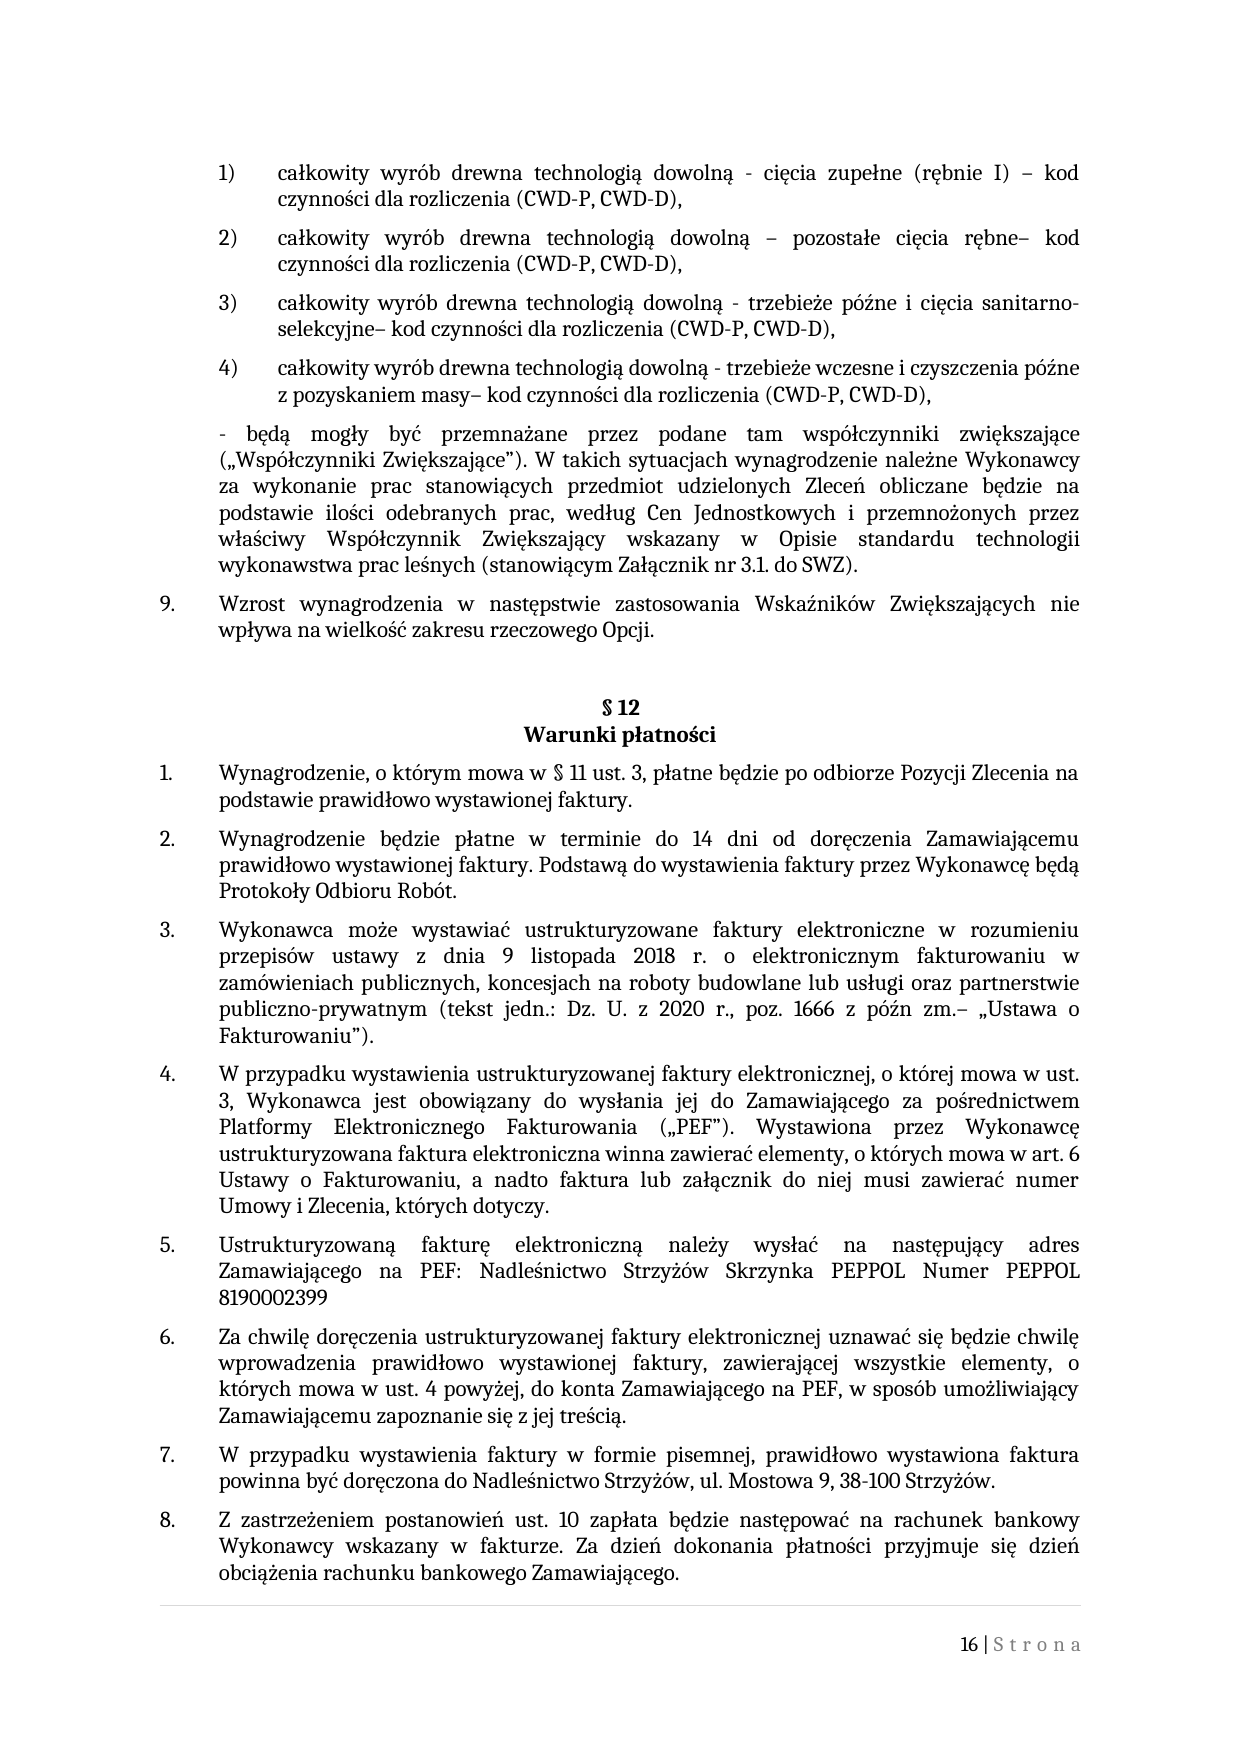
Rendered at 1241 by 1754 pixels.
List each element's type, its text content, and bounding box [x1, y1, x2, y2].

text 9. Wzrost wynagrodzenia w następstwie zastosowania Wskaźników Zwiększających nie wpływa na wielkość zakresu rzeczowego Opcji. [159, 591, 1081, 644]
list Wynagrodzenie, o którym mowa w § 11 ust. 3, płatne będzie po odbiorze Pozycji Zlecenia na podstawie prawidłowo wystawionej faktury. [159, 760, 1081, 813]
text 1) całkowity wyrób drewna technologią dowolną - cięcia zupełne (rębnie I) – kod czynności dla rozliczenia (CWD-P, CWD-D), [218, 159, 1081, 212]
text 3) całkowity wyrób drewna technologią dowolną - trzebieże późne i cięcia sanitarno-selekcyjne– kod czynności dla rozliczenia (CWD-P, CWD-D), [218, 290, 1081, 343]
list Ustrukturyzowaną fakturę elektroniczną należy wysłać na następujący adres Zamawiającego na PEF: Nadleśnictwo Strzyżów Skrzynka PEPPOL Numer PEPPOL 8190002399 [159, 1232, 1081, 1311]
text 2) całkowity wyrób drewna technologią dowolną – pozostałe cięcia rębne– kod czynności dla rozliczenia (CWD-P, CWD-D), [218, 225, 1081, 277]
list Wynagrodzenie będzie płatne w terminie do 14 dni od doręczenia Zamawiającemu prawidłowo wystawionej faktury. Podstawą do wystawienia faktury przez Wykonawcę będą Protokoły Odbioru Robót. [159, 825, 1081, 904]
text 4) całkowity wyrób drewna technologią dowolną - trzebieże wczesne i czyszczenia późne z pozyskaniem masy– kod czynności dla rozliczenia (CWD-P, CWD-D), [218, 355, 1081, 408]
text § 12 Warunki płatności [159, 695, 1081, 748]
list W przypadku wystawienia faktury w formie pisemnej, prawidłowo wystawiona faktura powinna być doręczona do Nadleśnictwo Strzyżów, ul. Mostowa 9, 38-100 Strzyżów. [159, 1441, 1081, 1494]
list Za chwilę doręczenia ustrukturyzowanej faktury elektronicznej uznawać się będzie chwilę wprowadzenia prawidłowo wystawionej faktury, zawierającej wszystkie elementy, o których mowa w ust. 4 powyżej, do konta Zamawiającego na PEF, w sposób umożliwiający Zamawiającemu zapoznanie się z jej treścią. [159, 1323, 1081, 1429]
list Wykonawca może wystawiać ustrukturyzowane faktury elektroniczne w rozumieniu przepisów ustawy z dnia 9 listopada 2018 r. o elektronicznym fakturowaniu w zamówieniach publicznych, koncesjach na roboty budowlane lub usługi oraz partnerstwie publiczno-prywatnym (tekst jedn.: Dz. U. z 2020 r., poz. 1666 z późn zm.– „Ustawa o Fakturowaniu”). [159, 917, 1081, 1049]
list Z zastrzeżeniem postanowień ust. 10 zapłata będzie następować na rachunek bankowy Wykonawcy wskazany w fakturze. Za dzień dokonania płatności przyjmuje się dzień obciążenia rachunku bankowego Zamawiającego. [159, 1507, 1081, 1586]
list W przypadku wystawienia ustrukturyzowanej faktury elektronicznej, o której mowa w ust. 3, Wykonawca jest obowiązany do wysłania jej do Zamawiającego za pośrednictwem Platformy Elektronicznego Fakturowania („PEF”). Wystawiona przez Wykonawcę ustrukturyzowana faktura elektroniczna winna zawierać elementy, o których mowa w art. 6 Ustawy o Fakturowaniu, a nadto faktura lub załącznik do niej musi zawierać numer Umowy i Zlecenia, których dotyczy. [159, 1061, 1081, 1219]
text - będą mogły być przemnażane przez podane tam współczynniki zwiększające („Współczynniki Zwiększające”). W takich sytuacjach wynagrodzenie należne Wykonawcy za wykonanie prac stanowiących przedmiot udzielonych Zleceń obliczane będzie na podstawie ilości odebranych prac, według Cen Jednostkowych i przemnożonych przez właściwy Współczynnik Zwiększający wskazany w Opisie standardu technologii wykonawstwa prac leśnych (stanowiącym Załącznik nr 3.1. do SWZ). [218, 420, 1081, 578]
